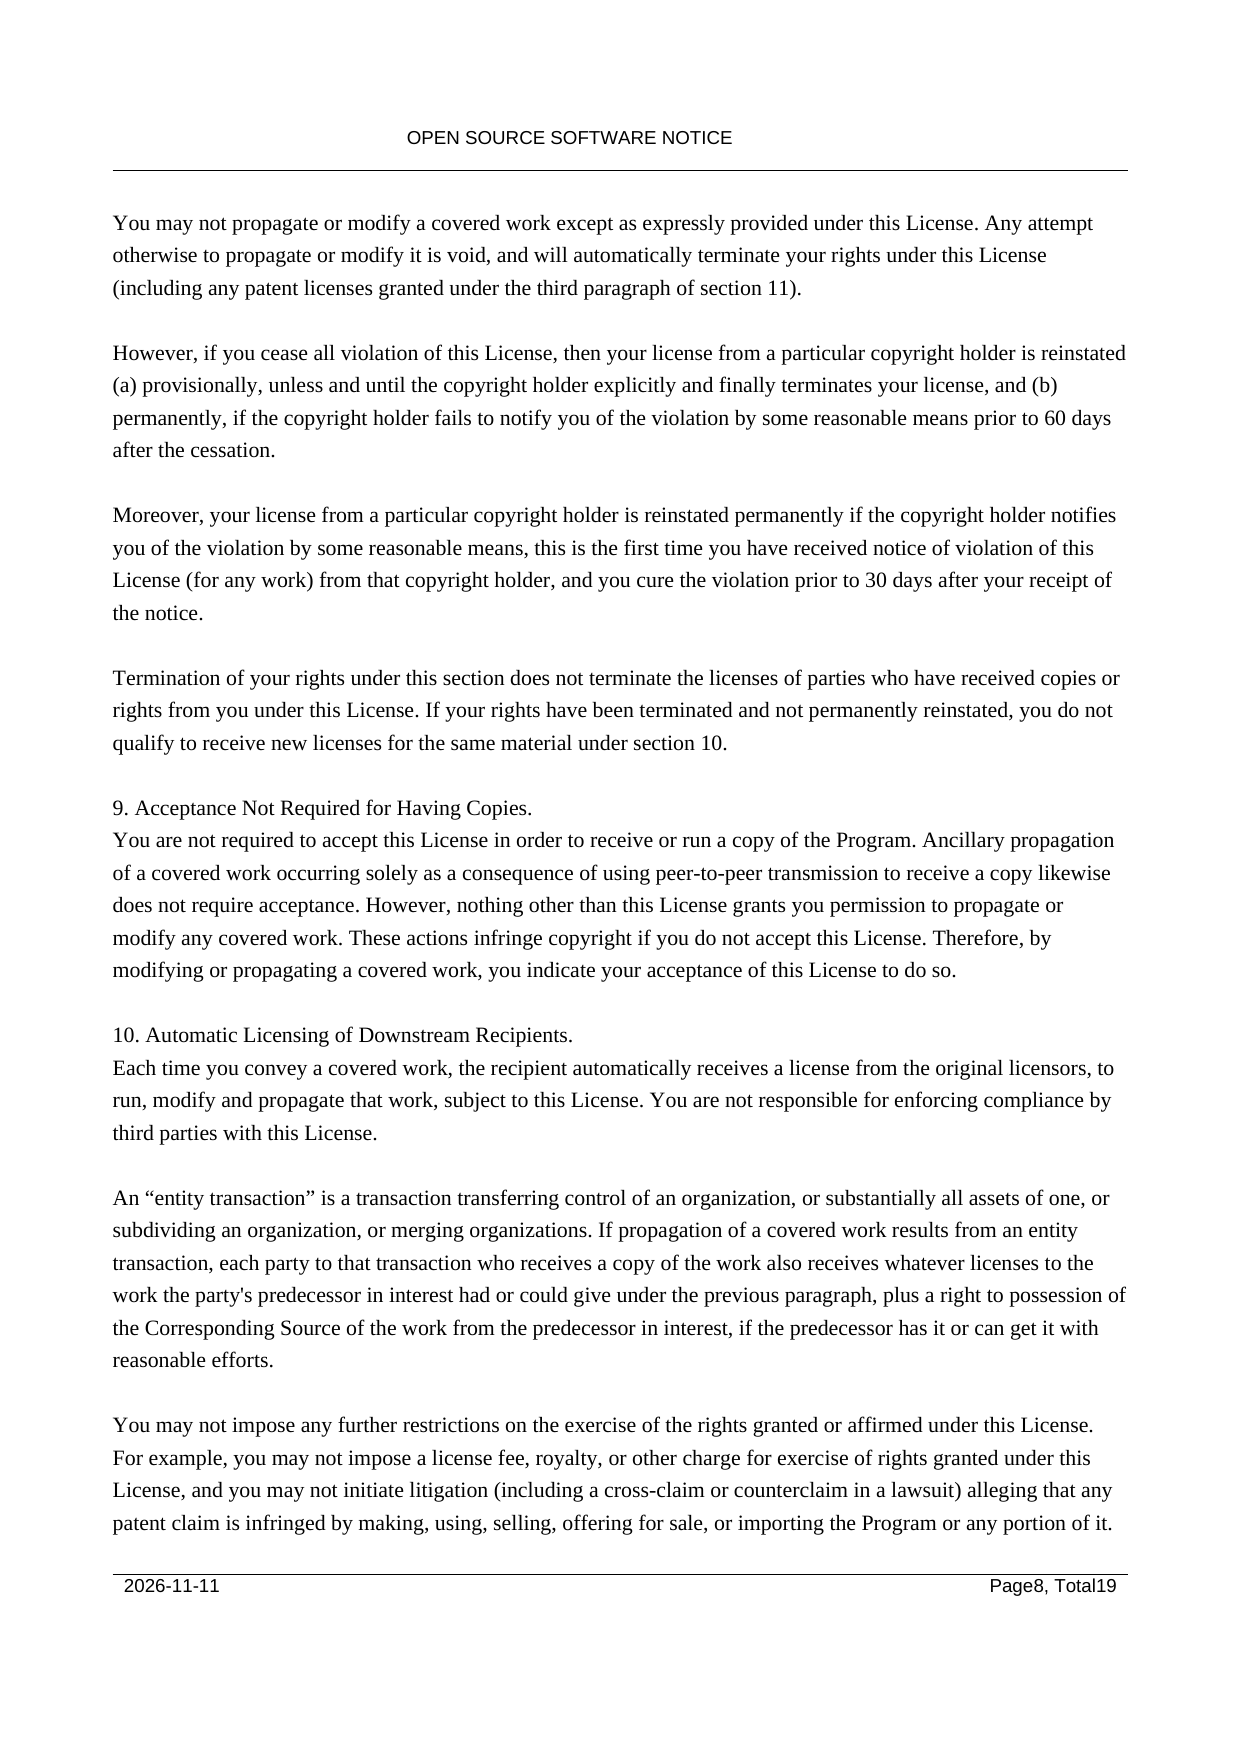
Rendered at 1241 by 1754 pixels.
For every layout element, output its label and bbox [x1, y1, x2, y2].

text [112, 206, 1128, 1539]
